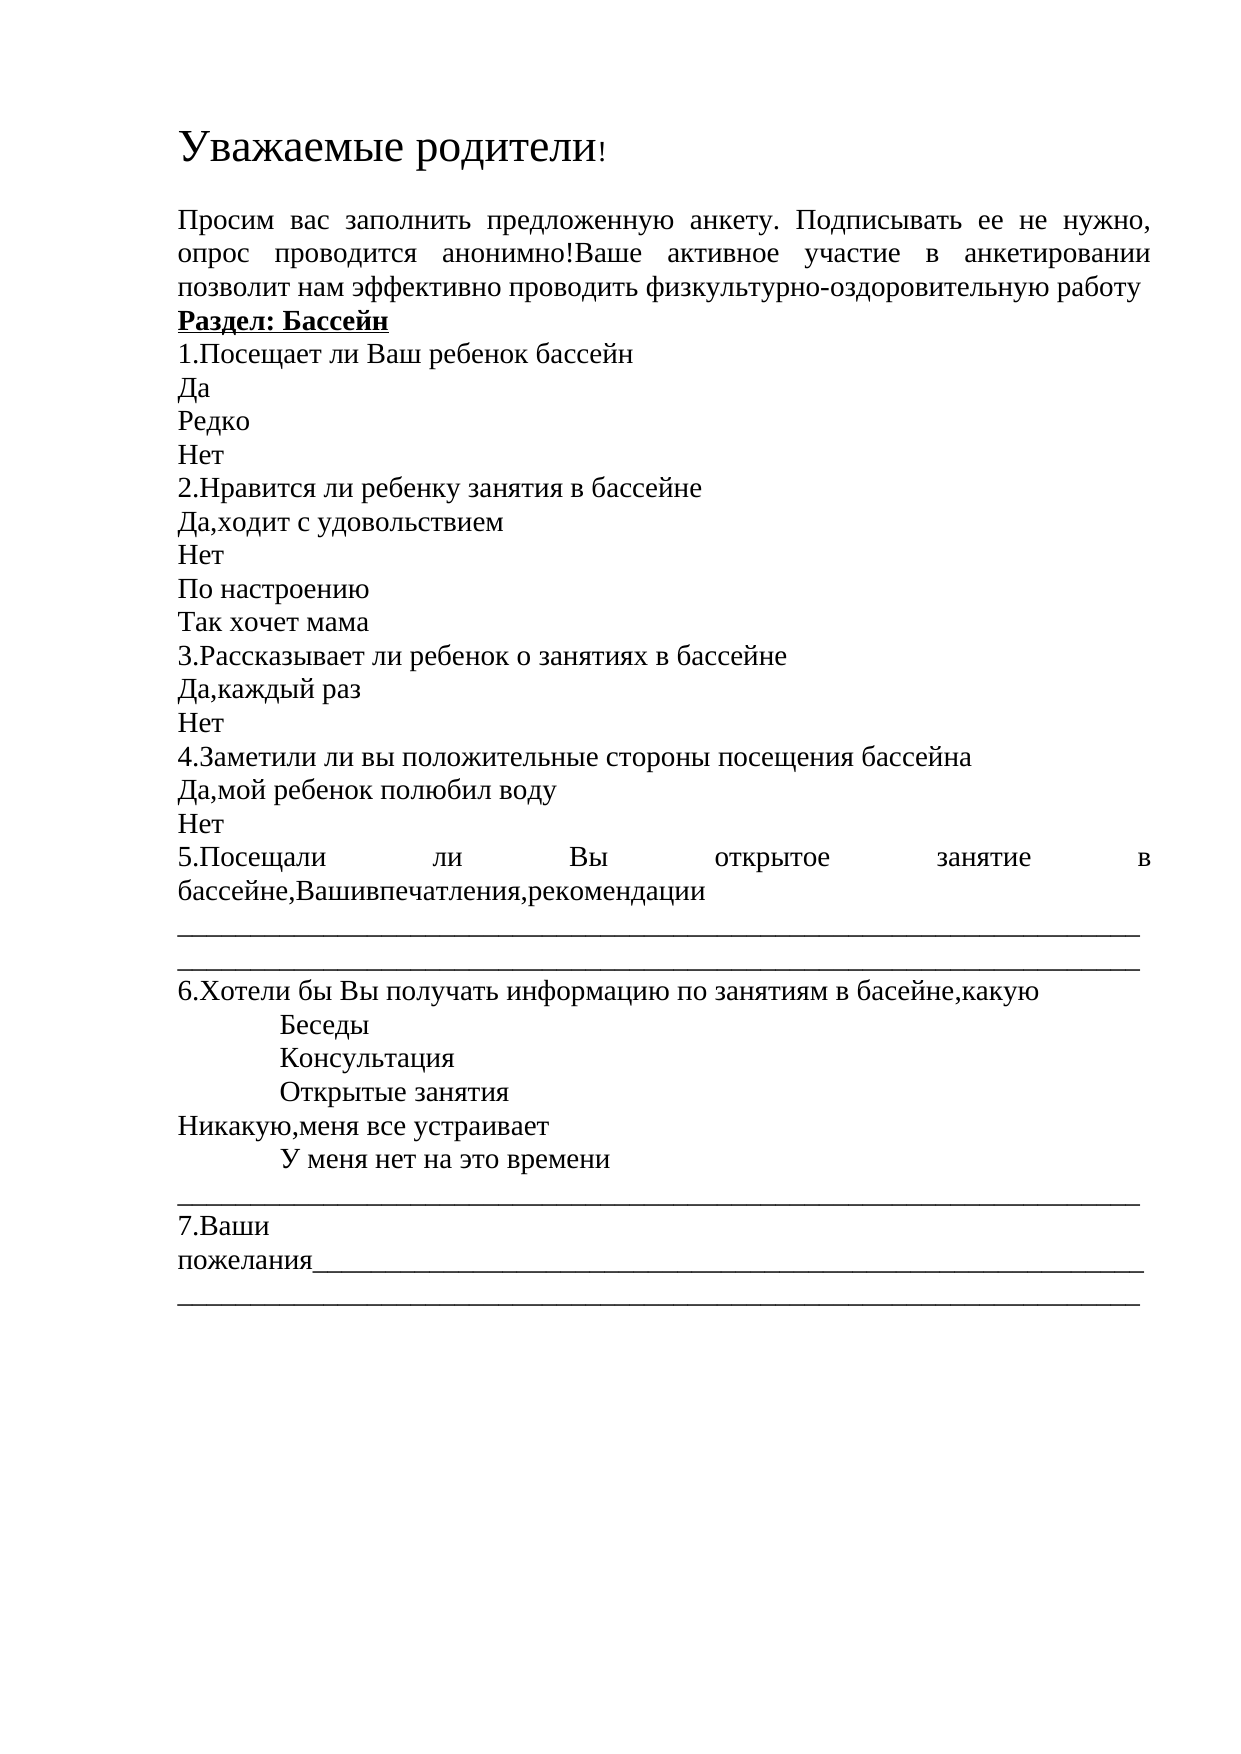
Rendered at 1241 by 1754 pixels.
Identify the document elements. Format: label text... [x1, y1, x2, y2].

text По настроению [177, 571, 1152, 604]
text Раздел: Бассейн [177, 303, 1152, 336]
text Нет [177, 806, 1152, 839]
text 2.Нравится ли ребенку занятия в бассейне [177, 470, 1152, 504]
text Нет [177, 537, 1152, 571]
text Так хочет мама [177, 604, 1152, 638]
text У меня нет на это времени [177, 1141, 1152, 1175]
text Да,каждый раз [177, 672, 1152, 705]
text Открытые занятия [177, 1074, 1152, 1108]
text Редко [177, 403, 1152, 437]
text Да [177, 370, 1152, 403]
text 3.Рассказывает ли ребенок о занятиях в бассейне [177, 638, 1152, 672]
text Никакую,меня все устраивает [177, 1108, 1152, 1141]
text Беседы [177, 1007, 1152, 1041]
text 4.Заметили ли вы положительные стороны посещения бассейна [177, 739, 1152, 772]
text Да,ходит с удовольствием [177, 504, 1152, 537]
text Нет [177, 437, 1152, 470]
text 6.Хотели бы Вы получать информацию по занятиям в басейне,какую [177, 973, 1152, 1007]
text Да,мой ребенок полюбил воду [177, 772, 1152, 806]
text Просим вас заполнить предложенную анкету. Подписывать ее не нужно, опрос проводится анонимно!Ваше активное участие в анкетировании позволит нам эффективно проводить физкультурно-оздоровительную работу [177, 202, 1152, 303]
text 1.Посещает ли Ваш ребенок бассейн [177, 336, 1152, 370]
text Нет [177, 705, 1152, 739]
text Консультация [177, 1041, 1152, 1074]
text 5.Посещали ли Вы открытое занятие в бассейне,Вашивпечатления,рекомендации [177, 839, 1152, 906]
text Уважаемые родители! [177, 118, 1152, 171]
text __________________________________________________________________7.Ваши пожелания___________________________________________________________________________________________________________________________ [177, 1175, 1152, 1309]
text ____________________________________________________________________________________________________________________________________ [177, 906, 1152, 973]
